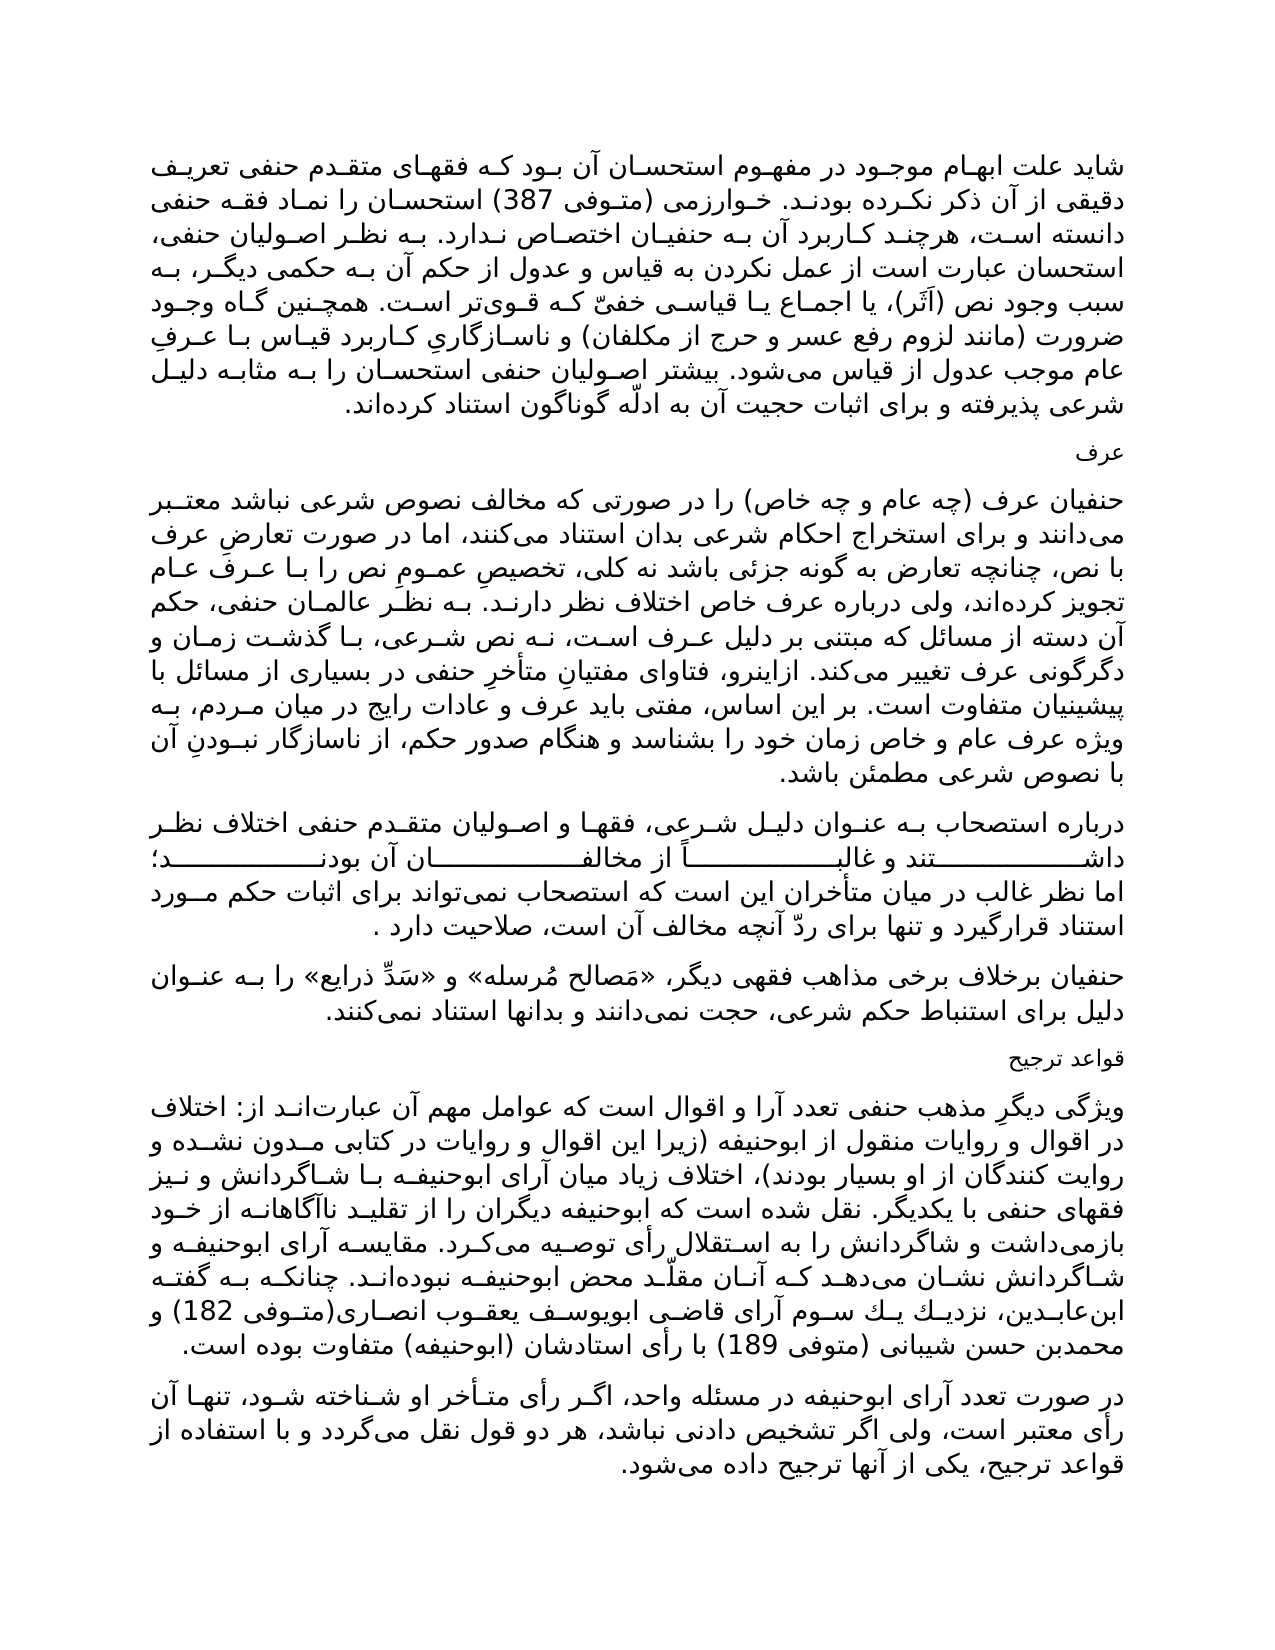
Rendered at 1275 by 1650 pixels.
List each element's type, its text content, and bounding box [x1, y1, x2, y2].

text درباره استصحاب به عنوان دليل شرعى، فقها و اصوليان متقدم حنفى اختلاف نظر داشتند و غالباً از مخالفان آن بودند؛ اما نظر غالب در ميان متأخران اين است كه استصحاب نمى‌تواند براى اثبات حكم مورد استناد قرارگيرد و تنها براى ردّ آنچه مخالف آن است، صلاحيت دارد . [150, 808, 1125, 942]
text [150, 150, 1125, 420]
text ويژگى ديگرِ مذهب حنفى تعدد آرا و اقوال است كه عوامل مهم آن عبارت‌اند از: اختلاف در اقوال و روايات منقول از ابوحنيفه (زيرا اين اقوال و روايات در كتابى مدون نشده و روايت كنندگان از او بسيار بودند)، اختلاف زياد ميان آراى ابوحنيفه با شاگردانش و نيز فقهاى حنفى با يكديگر. نقل شده است كه ابوحنيفه ديگران را از تقليد ناآگاهانه از خود بازمى‌داشت و شاگردانش را به استقلال رأى توصيه مى‌كرد. مقايسه آراى ابوحنيفه و شاگردانش نشان مى‌دهد كه آنان مقلّد محض ابوحنيفه نبوده‌اند. چنانكه به گفته ابن‌عابدين، نزديك يك سوم آراى قاضى ابويوسف يعقوب انصارى(متوفى 182) و محمدبن حسن شيبانى (متوفى 189) با رأى استادشان (ابوحنيفه) متفاوت بوده است. [150, 1091, 1125, 1361]
text در صورت تعدد آراى ابوحنيفه در مسئله واحد، اگر رأى متأخر او شناخته شود، تنها آن رأى معتبر است، ولى اگر تشخيص دادنى نباشد، هر دو قول نقل مى‌گردد و با استفاده از قواعد ترجيح، يكى از آنها ترجيح داده مى‌شود. [150, 1380, 1125, 1480]
text حنفيان برخلاف برخى مذاهب فقهى ديگر، «مَصالح مُرسله» و «سَدِّ ذرايع» را به عنوان دليل براى استنباط حكم شرعى، حجت نمى‌دانند و بدانها استناد نمى‌كنند. [150, 961, 1125, 1026]
text عرف [150, 439, 1125, 466]
text قواعد ترجیح [150, 1046, 1125, 1072]
text حنفيان عرف (چه عام و چه خاص) را در صورتى كه مخالف نصوص شرعى نباشد معتبر مى‌دانند و براى استخراج احكام شرعى بدان استناد مى‌كنند، اما در صورت تعارضِ عرف با نص، چنانچه تعارض به گونه جزئى باشد نه كلى، تخصيصِ عمومِ نص را با عرف عام تجويز كرده‌اند، ولى درباره عرف خاص اختلاف نظر دارند. به نظر عالمان حنفى، حكم آن دسته از مسائل كه مبتنى بر دليل عرف است، نه نص شرعى، با گذشت زمان و دگرگونى عرف تغيير مى‌كند. ازاينرو، فتاواى مفتيانِ متأخرِ حنفى در بسيارى از مسائل با پيشينيان متفاوت است. بر اين اساس، مفتى بايد عرف و عادات رايج در ميان مردم، به ويژه عرف عام و خاص زمان خود را بشناسد و هنگام صدور حكم، از ناسازگار نبودنِ آن با نصوص شرعى مطمئن باشد. [150, 484, 1125, 789]
